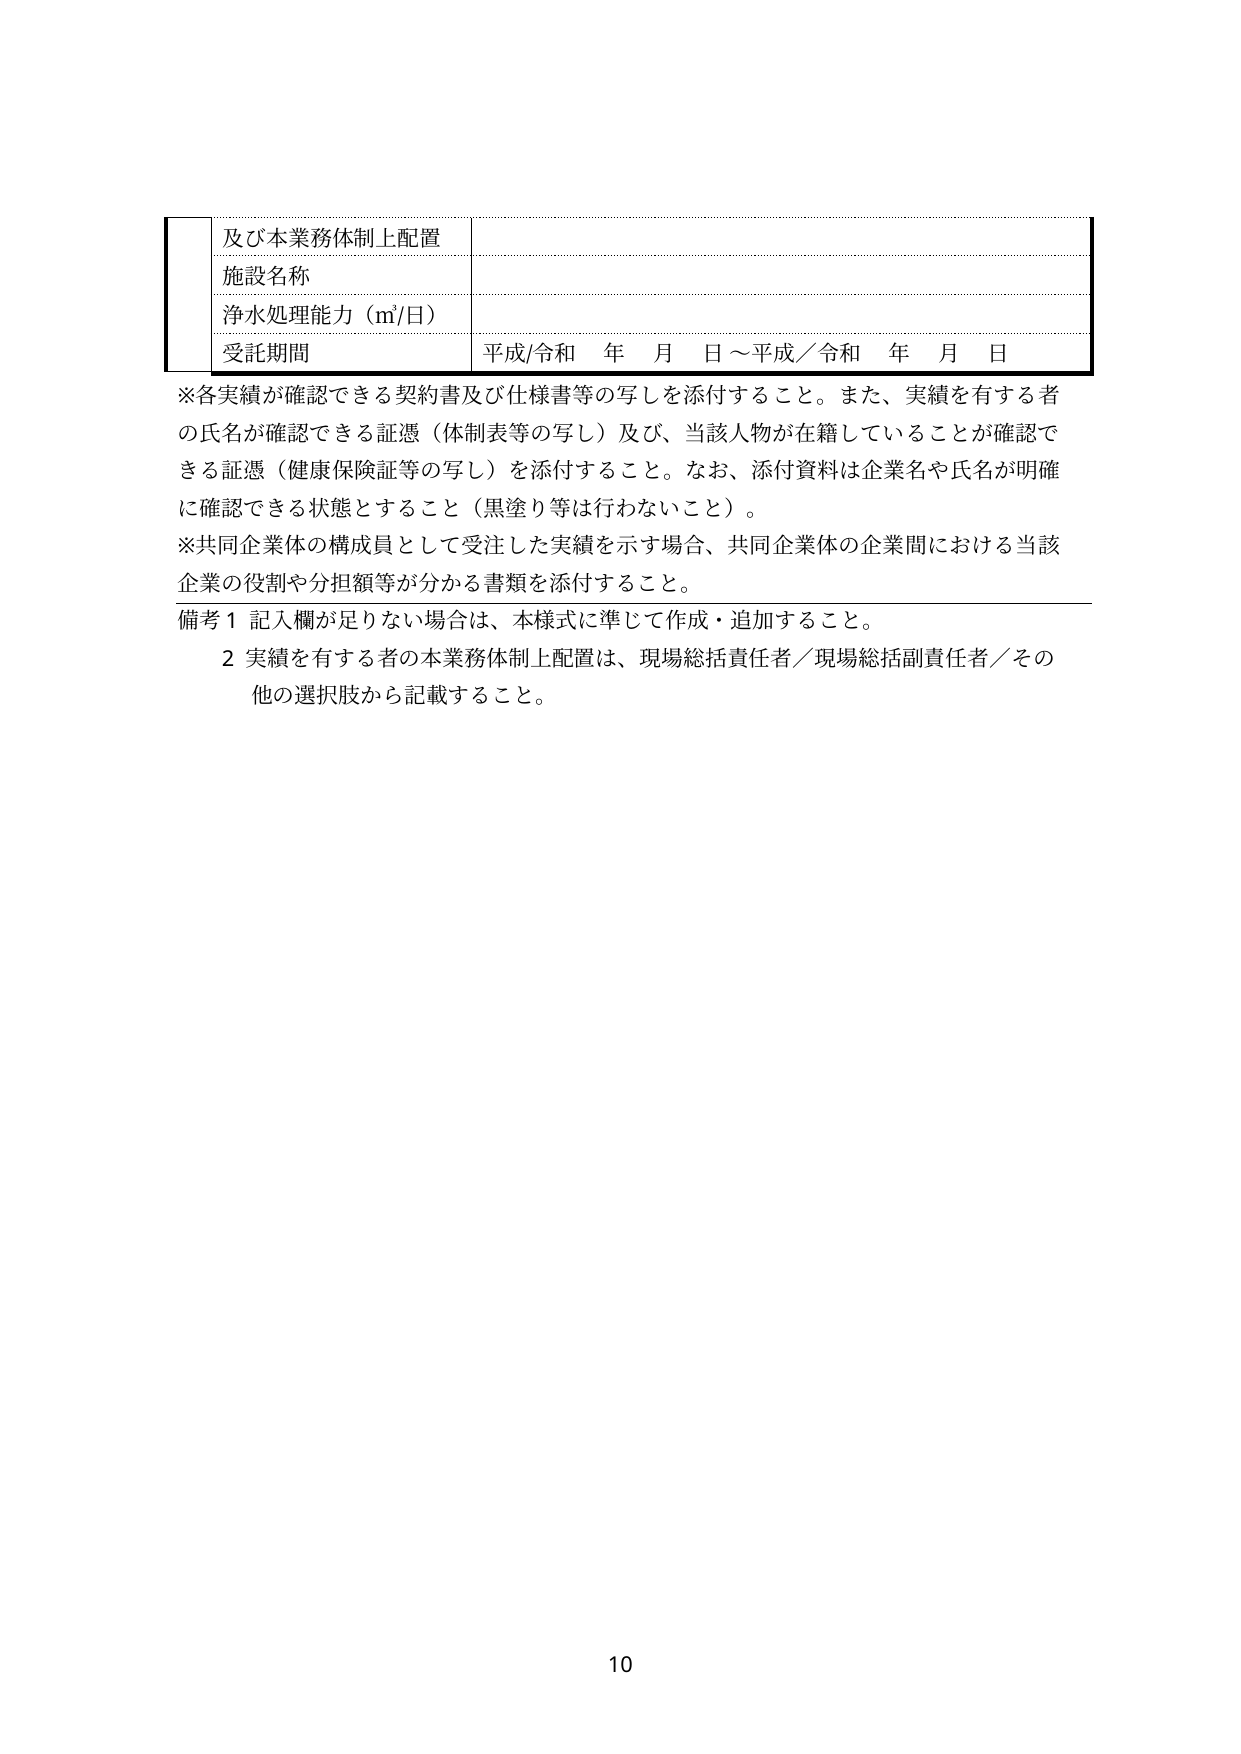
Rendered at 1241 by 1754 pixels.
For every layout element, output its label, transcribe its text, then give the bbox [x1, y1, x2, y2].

text ※各実績が確認できる契約書及び仕様書等の写しを添付すること。また、実績を有する者の氏名が確認できる証憑（体制表等の写し）及び、当該人物が在籍していることが確認できる証憑（健康保険証等の写し）を添付すること。なお、添付資料は企業名や氏名が明確に確認できる状態とすること（黒塗り等は行わないこと）。 [177, 376, 1063, 526]
table_cell [472, 294, 1090, 332]
table_cell 施設名称 [212, 255, 471, 294]
table_cell （配置： ） [472, 217, 1090, 255]
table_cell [212, 217, 471, 255]
text 備考1 記入欄が足りない場合は、本様式に準じて作成・追加すること。 [177, 604, 1063, 638]
table_cell [472, 255, 1090, 294]
table_cell 受託期間 [212, 333, 471, 371]
text 2 実績を有する者の本業務体制上配置は、現場総括責任者／現場総括副責任者／その他の選択肢から記載すること。 [222, 638, 1063, 713]
text ※共同企業体の構成員として受注した実績を示す場合、共同企業体の企業間における当該企業の役割や分担額等が分かる書類を添付すること。 [177, 526, 1063, 601]
table_cell 平成/令和 年 月 日 ～平成／令和 年 月 日 [472, 333, 1090, 371]
table_cell 浄水処理能力（㎥/日） [212, 294, 471, 332]
